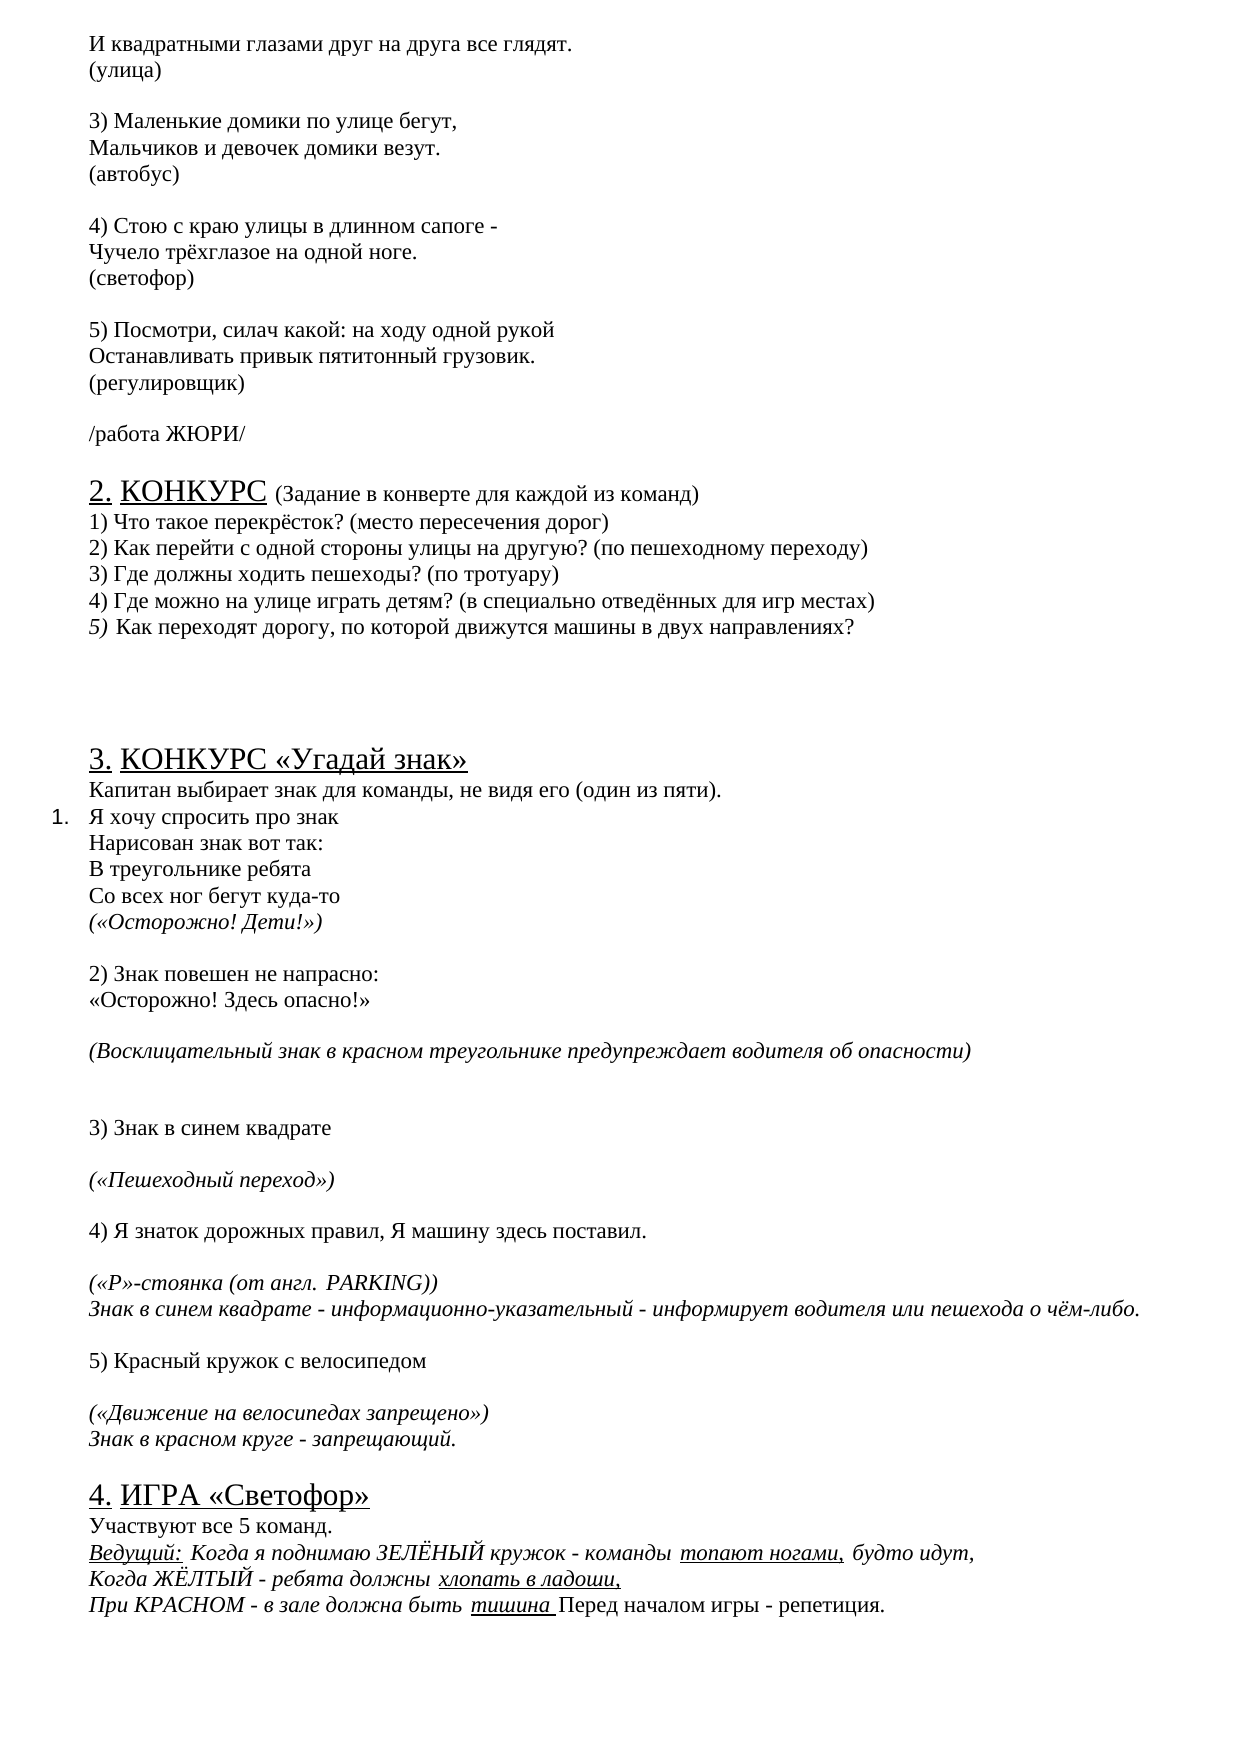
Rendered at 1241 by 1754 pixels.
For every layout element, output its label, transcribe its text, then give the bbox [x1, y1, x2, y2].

text 5) Красный кружок с велосипедом [89, 1347, 1152, 1373]
text Мальчиков и девочек домики везут. [89, 134, 1152, 160]
text 4. ИГРА «Светофор» [89, 1476, 1152, 1512]
text В треугольнике ребята [89, 855, 1152, 882]
text (регулировщик) [89, 369, 1152, 395]
text Капитан выбирает знак для команды, не видя его (один из пяти). [89, 776, 1152, 803]
text 3) Маленькие домики по улице бегут, [89, 107, 1152, 134]
text («Движение на велосипедах запрещено») [89, 1398, 1152, 1425]
text /работа ЖЮРИ/ [89, 420, 1152, 447]
text Нарисован знак вот так: [89, 829, 1152, 855]
text Останавливать привык пятитонный грузовик. [89, 342, 1152, 369]
text («Осторожно! Дети!») [89, 908, 1152, 934]
text 3) Где должны ходить пешеходы? (по тротуару) [89, 561, 1152, 587]
text 1) Что такое перекрёсток? (место пересечения дорог) [89, 508, 1152, 534]
text Со всех ног бегут куда-то [89, 882, 1152, 908]
text Ведущий: Когда я поднимаю ЗЕЛЁНЫЙ кружок - команды топают ногами, будто идут, [89, 1539, 1152, 1565]
text 2) Знак повешен не напрасно: [89, 960, 1152, 986]
text 5) Как переходят дорогу, по которой движутся машины в двух направлениях? [89, 613, 1152, 639]
text 4) Стою с краю улицы в длинном сапоге - [89, 212, 1152, 238]
text 3) Знак в синем квадрате [89, 1114, 1152, 1141]
text («Р»-стоянка (от англ. PARKING)) [89, 1269, 1152, 1295]
text 2. КОНКУРС (Задание в конверте для каждой из команд) [89, 472, 1152, 508]
text 2) Как перейти с одной стороны улицы на другую? (по пешеходному переходу) [89, 534, 1152, 561]
text (светофор) [89, 264, 1152, 291]
text «Осторожно! Здесь опасно!» [89, 986, 1152, 1012]
text (автобус) [89, 160, 1152, 187]
text Чучело трёхглазое на одной ноге. [89, 238, 1152, 264]
text При КРАСНОМ - в зале должна быть тишина Перед началом игры - репетиция. [89, 1591, 1152, 1618]
text 4) Я знаток дорожных правил, Я машину здесь поставил. [89, 1217, 1152, 1244]
text (Восклицательный знак в красном треугольнике предупреждает водителя об опасности) [89, 1038, 1152, 1064]
text (улица) [89, 56, 1152, 82]
text Знак в красном круге - запрещающий. [89, 1425, 1152, 1451]
text 3. КОНКУРС «Угадай знак» [89, 740, 1152, 776]
text Когда ЖЁЛТЫЙ - ребята должны хлопать в ладоши, [89, 1565, 1152, 1591]
list Я хочу спросить про знак [51, 803, 1152, 829]
text 5) Посмотри, силач какой: на ходу одной рукой [89, 316, 1152, 342]
text («Пешеходный переход») [89, 1166, 1152, 1192]
text Участвуют все 5 команд. [89, 1512, 1152, 1539]
text 4) Где можно на улице играть детям? (в специально отведённых для игр местах) [89, 587, 1152, 613]
text И квадратными глазами друг на друга все глядят. [89, 29, 1152, 56]
text Знак в синем квадрате - информационно-указательный - информирует водителя или пешехода о чём-либо. [89, 1295, 1152, 1322]
